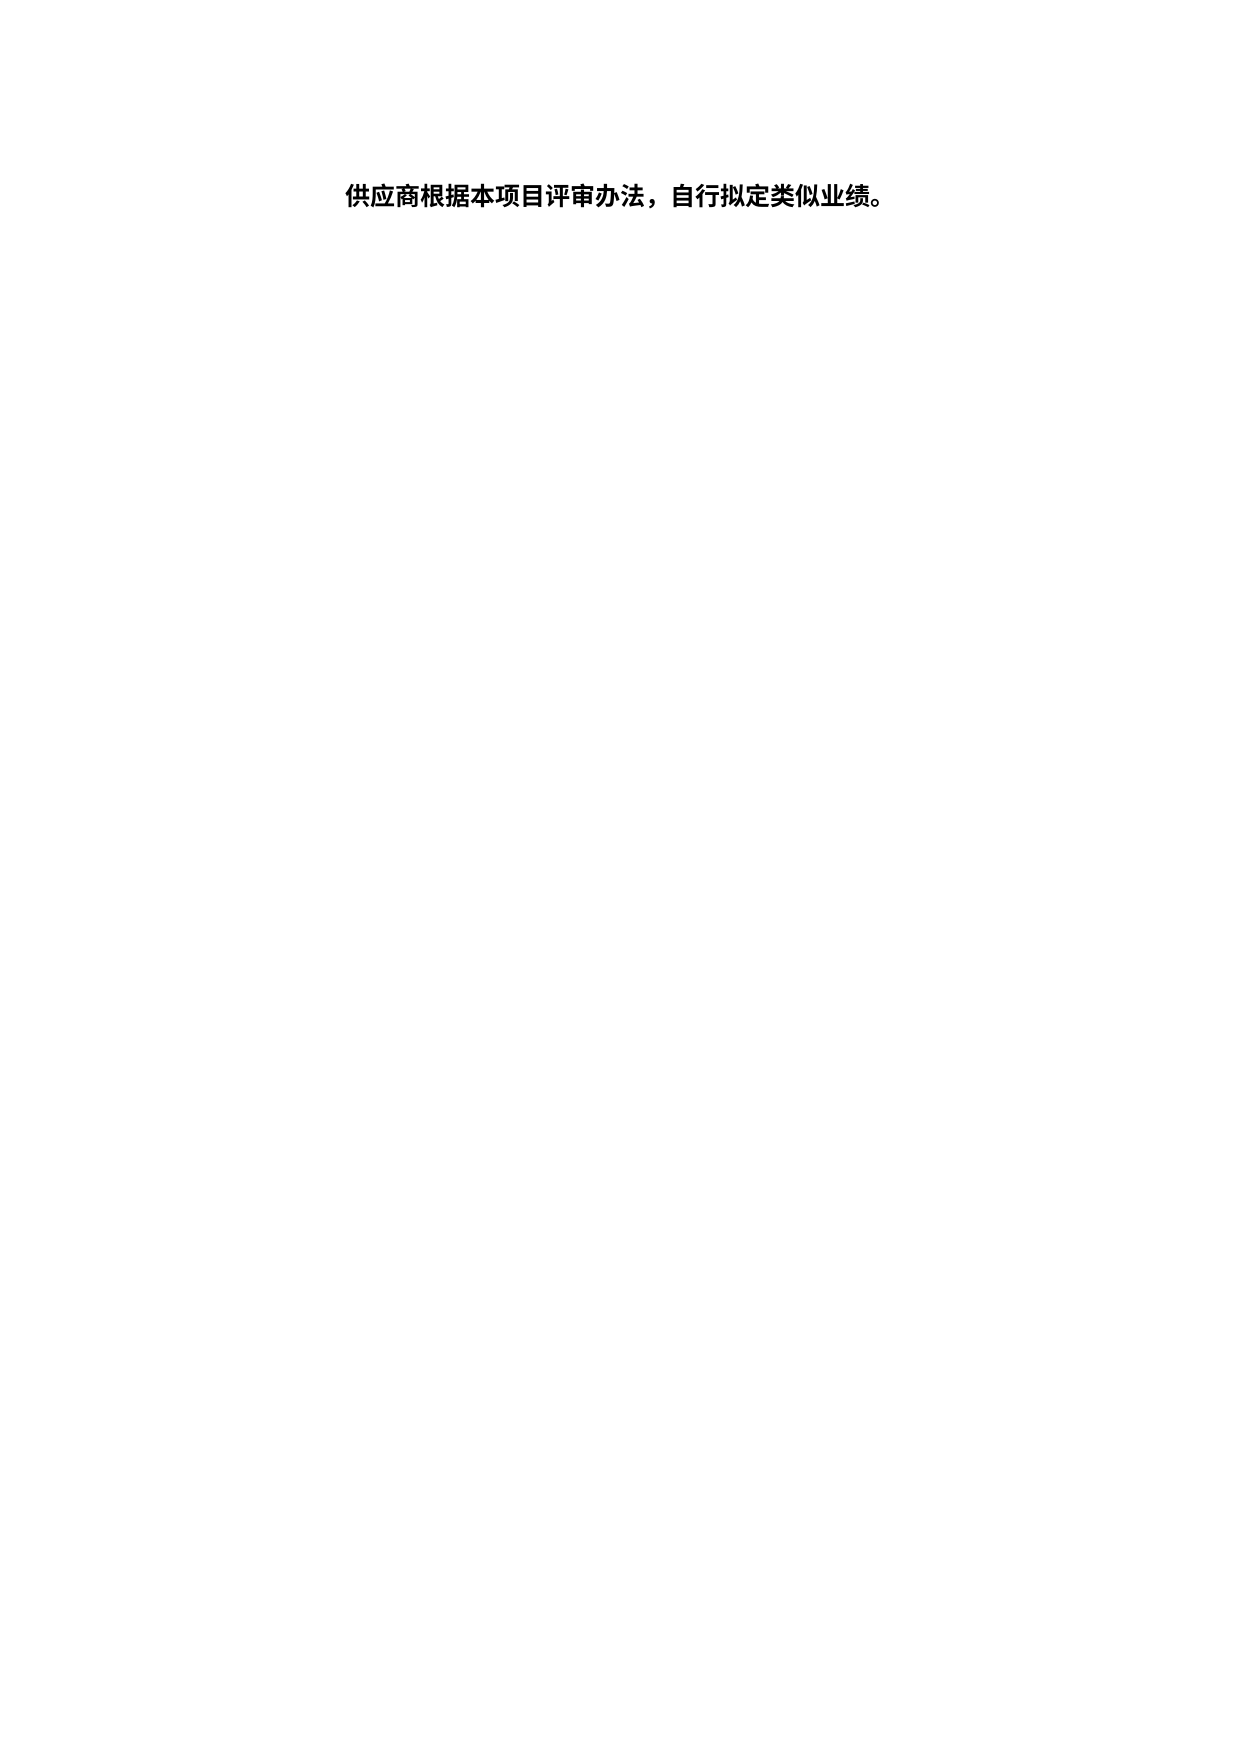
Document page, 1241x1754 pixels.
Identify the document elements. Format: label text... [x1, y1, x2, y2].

text 供应商根据本项目评审办法，自行拟定类似业绩。 [187, 162, 1053, 227]
